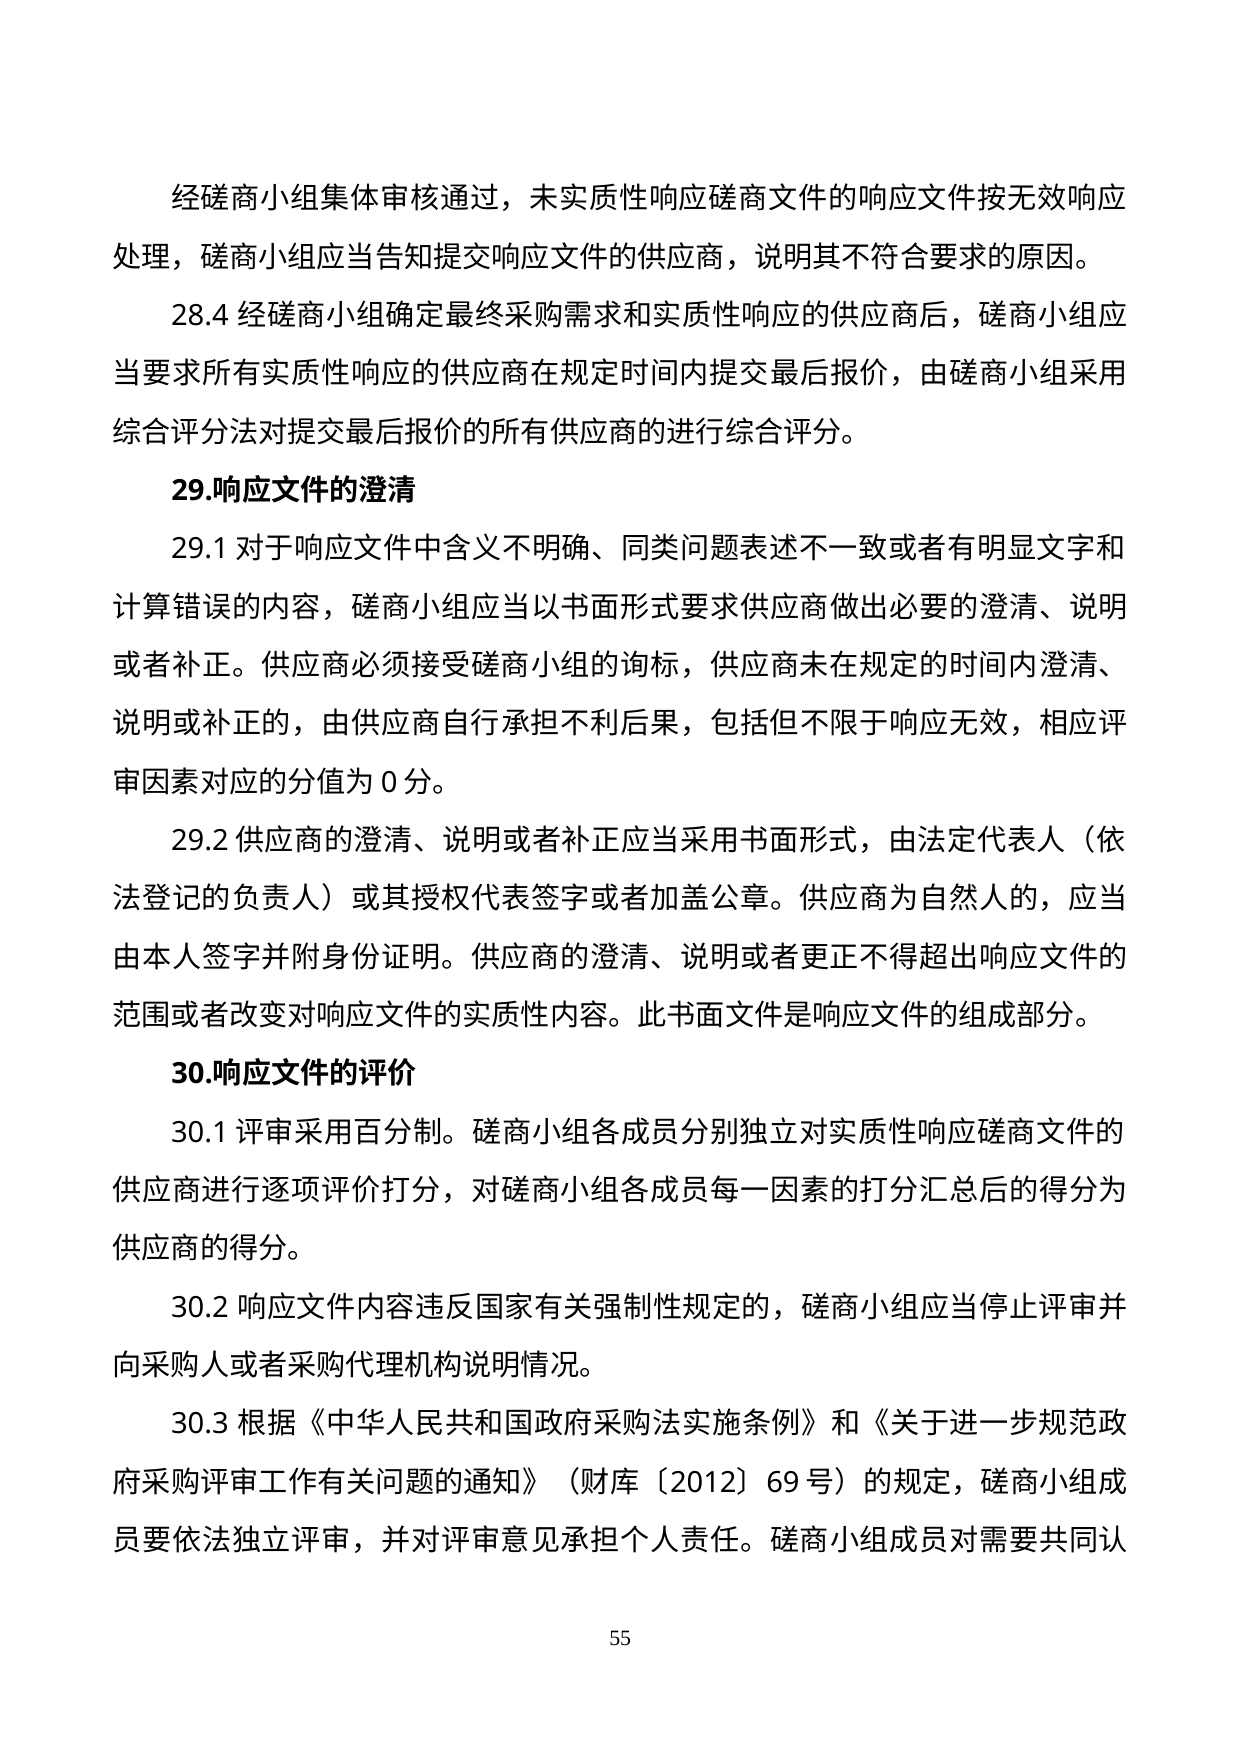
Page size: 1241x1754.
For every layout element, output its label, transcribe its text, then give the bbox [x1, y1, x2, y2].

text 30.1评审采用百分制。磋商小组各成员分别独立对实质性响应磋商文件的供应商进行逐项评价打分，对磋商小组各成员每一因素的打分汇总后的得分为供应商的得分。 [112, 1095, 1128, 1270]
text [112, 1387, 1128, 1562]
text 29.响应文件的澄清 [112, 454, 1128, 512]
text 30.响应文件的评价 [112, 1037, 1128, 1095]
text 经磋商小组集体审核通过，未实质性响应磋商文件的响应文件按无效响应处理，磋商小组应当告知提交响应文件的供应商，说明其不符合要求的原因。 [112, 162, 1128, 279]
text 29.2供应商的澄清、说明或者补正应当采用书面形式，由法定代表人（依法登记的负责人）或其授权代表签字或者加盖公章。供应商为自然人的，应当由本人签字并附身份证明。供应商的澄清、说明或者更正不得超出响应文件的范围或者改变对响应文件的实质性内容。此书面文件是响应文件的组成部分。 [112, 804, 1128, 1037]
text 28.4 经磋商小组确定最终采购需求和实质性响应的供应商后，磋商小组应当要求所有实质性响应的供应商在规定时间内提交最后报价，由磋商小组采用综合评分法对提交最后报价的所有供应商的进行综合评分。 [112, 279, 1128, 454]
text 30.2 响应文件内容违反国家有关强制性规定的，磋商小组应当停止评审并向采购人或者采购代理机构说明情况。 [112, 1270, 1128, 1387]
text 29.1对于响应文件中含义不明确、同类问题表述不一致或者有明显文字和计算错误的内容，磋商小组应当以书面形式要求供应商做出必要的澄清、说明或者补正。供应商必须接受磋商小组的询标，供应商未在规定的时间内澄清、说明或补正的，由供应商自行承担不利后果，包括但不限于响应无效，相应评审因素对应的分值为0分。 [112, 512, 1128, 804]
